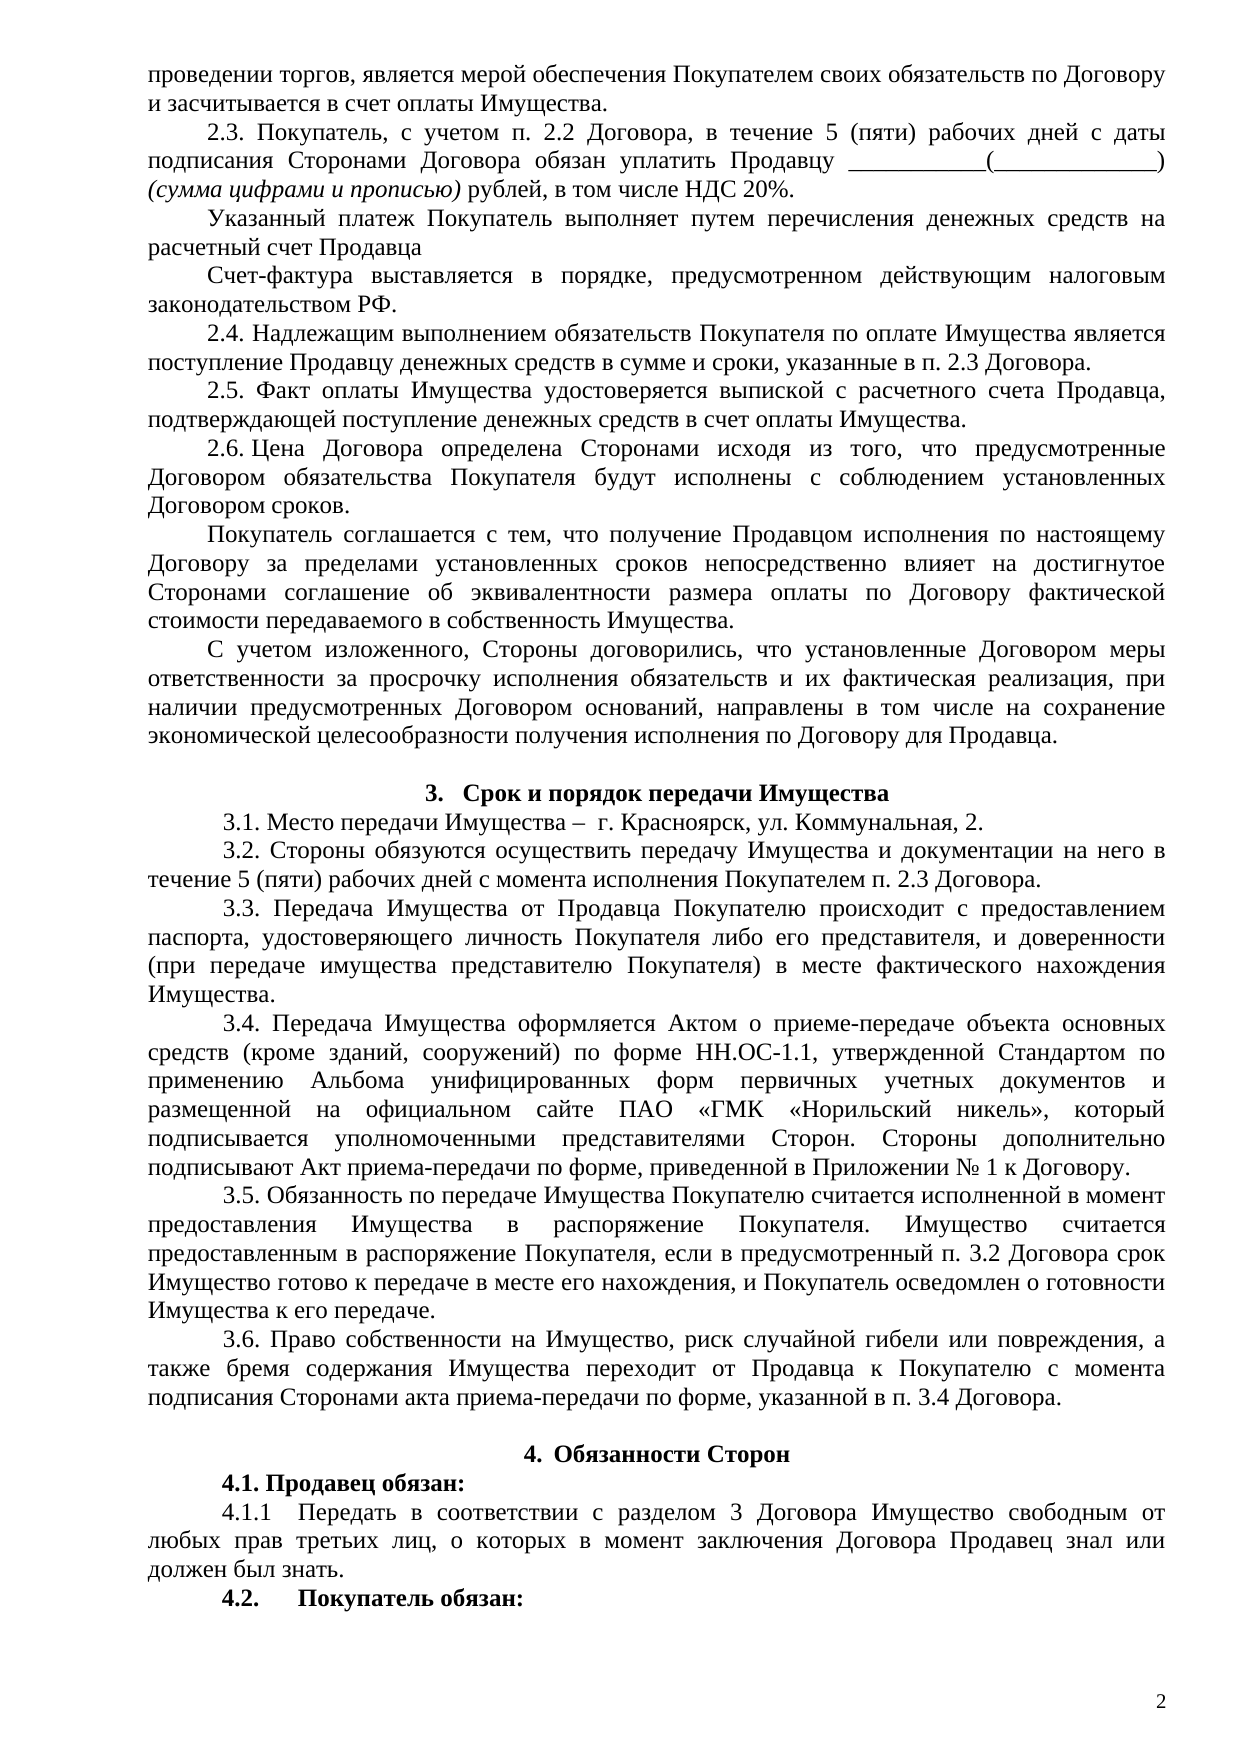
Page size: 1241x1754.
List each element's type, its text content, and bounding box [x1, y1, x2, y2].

text 4.1. Продавец обязан: [148, 1468, 1166, 1497]
list Покупатель обязан: [148, 1583, 1166, 1612]
text 3.1. Место передачи Имущества – г. Красноярск, ул. Коммунальная, 2. [148, 807, 1166, 835]
text 3.3. Передача Имущества от Продавца Покупателю происходит с предоставлением паспорта, удостоверяющего личность Покупателя либо его представителя, и доверенности (при передаче имущества представителю Покупателя) в месте фактического нахождения Имущества. [148, 893, 1166, 1008]
text 3.4. Передача Имущества оформляется Актом о приеме-передаче объекта основных средств (кроме зданий, сооружений) по форме НН.ОС-1.1, утвержденной Стандартом по применению Альбома унифицированных форм первичных учетных документов и размещенной на официальном сайте ПАО «ГМК «Норильский никель», который подписывается уполномоченными представителями Сторон. Стороны дополнительно подписывают Акт приема-передачи по форме, приведенной в Приложении № 1 к Договору. [148, 1008, 1166, 1180]
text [148, 59, 1166, 117]
text 2.5. Факт оплаты Имущества удостоверяется выпиской с расчетного счета Продавца, подтверждающей поступление денежных средств в счет оплаты Имущества. [148, 375, 1166, 433]
list Цена Договора определена Сторонами исходя из того, что предусмотренные Договором обязательства Покупателя будут исполнены с соблюдением установленных Договором сроков. [148, 433, 1166, 519]
text С учетом изложенного, Стороны договорились, что установленные Договором меры ответственности за просрочку исполнения обязательств и их фактическая реализация, при наличии предусмотренных Договором оснований, направлены в том числе на сохранение экономической целесообразности получения исполнения по Договору для Продавца. [148, 634, 1166, 749]
list Передать в соответствии с разделом 3 Договора Имущество свободным от любых прав третьих лиц, о которых в момент заключения Договора Продавец знал или должен был знать. [148, 1497, 1166, 1583]
text 3.2. Стороны обязуются осуществить передачу Имущества и документации на него в течение 5 (пяти) рабочих дней с момента исполнения Покупателем п. 2.3 Договора. [148, 835, 1166, 893]
text 3.5. Обязанность по передаче Имущества Покупателю считается исполненной в момент предоставления Имущества в распоряжение Покупателя. Имущество считается предоставленным в распоряжение Покупателя, если в предусмотренный п. 3.2 Договора срок Имущество готово к передаче в месте его нахождения, и Покупатель осведомлен о готовности Имущества к его передаче. [148, 1180, 1166, 1324]
list Обязанности Сторон [148, 1439, 1166, 1468]
text Покупатель соглашается с тем, что получение Продавцом исполнения по настоящему Договору за пределами установленных сроков непосредственно влияет на достигнутое Сторонами соглашение об эквивалентности размера оплаты по Договору фактической стоимости передаваемого в собственность Имущества. [148, 519, 1166, 634]
text 2.3. Покупатель, с учетом п. 2.2 Договора, в течение 5 (пяти) рабочих дней с даты подписания Сторонами Договора обязан уплатить Продавцу ___________(_____________) (сумма цифрами и прописью) рублей, в том числе НДС 20%. [148, 117, 1166, 203]
text 3.6. Право собственности на Имущество, риск случайной гибели или повреждения, а также бремя содержания Имущества переходит от Продавца к Покупателю с момента подписания Сторонами акта приема-передачи по форме, указанной в п. 3.4 Договора. [148, 1324, 1166, 1410]
text Счет-фактура выставляется в порядке, предусмотренном действующим налоговым законодательством РФ. [148, 260, 1166, 318]
list Срок и порядок передачи Имущества [148, 778, 1166, 807]
text Указанный платеж Покупатель выполняет путем перечисления денежных средств на расчетный счет Продавца [148, 203, 1166, 260]
text 2.4. Надлежащим выполнением обязательств Покупателя по оплате Имущества является поступление Продавцу денежных средств в сумме и сроки, указанные в п. 2.3 Договора. [148, 318, 1166, 375]
